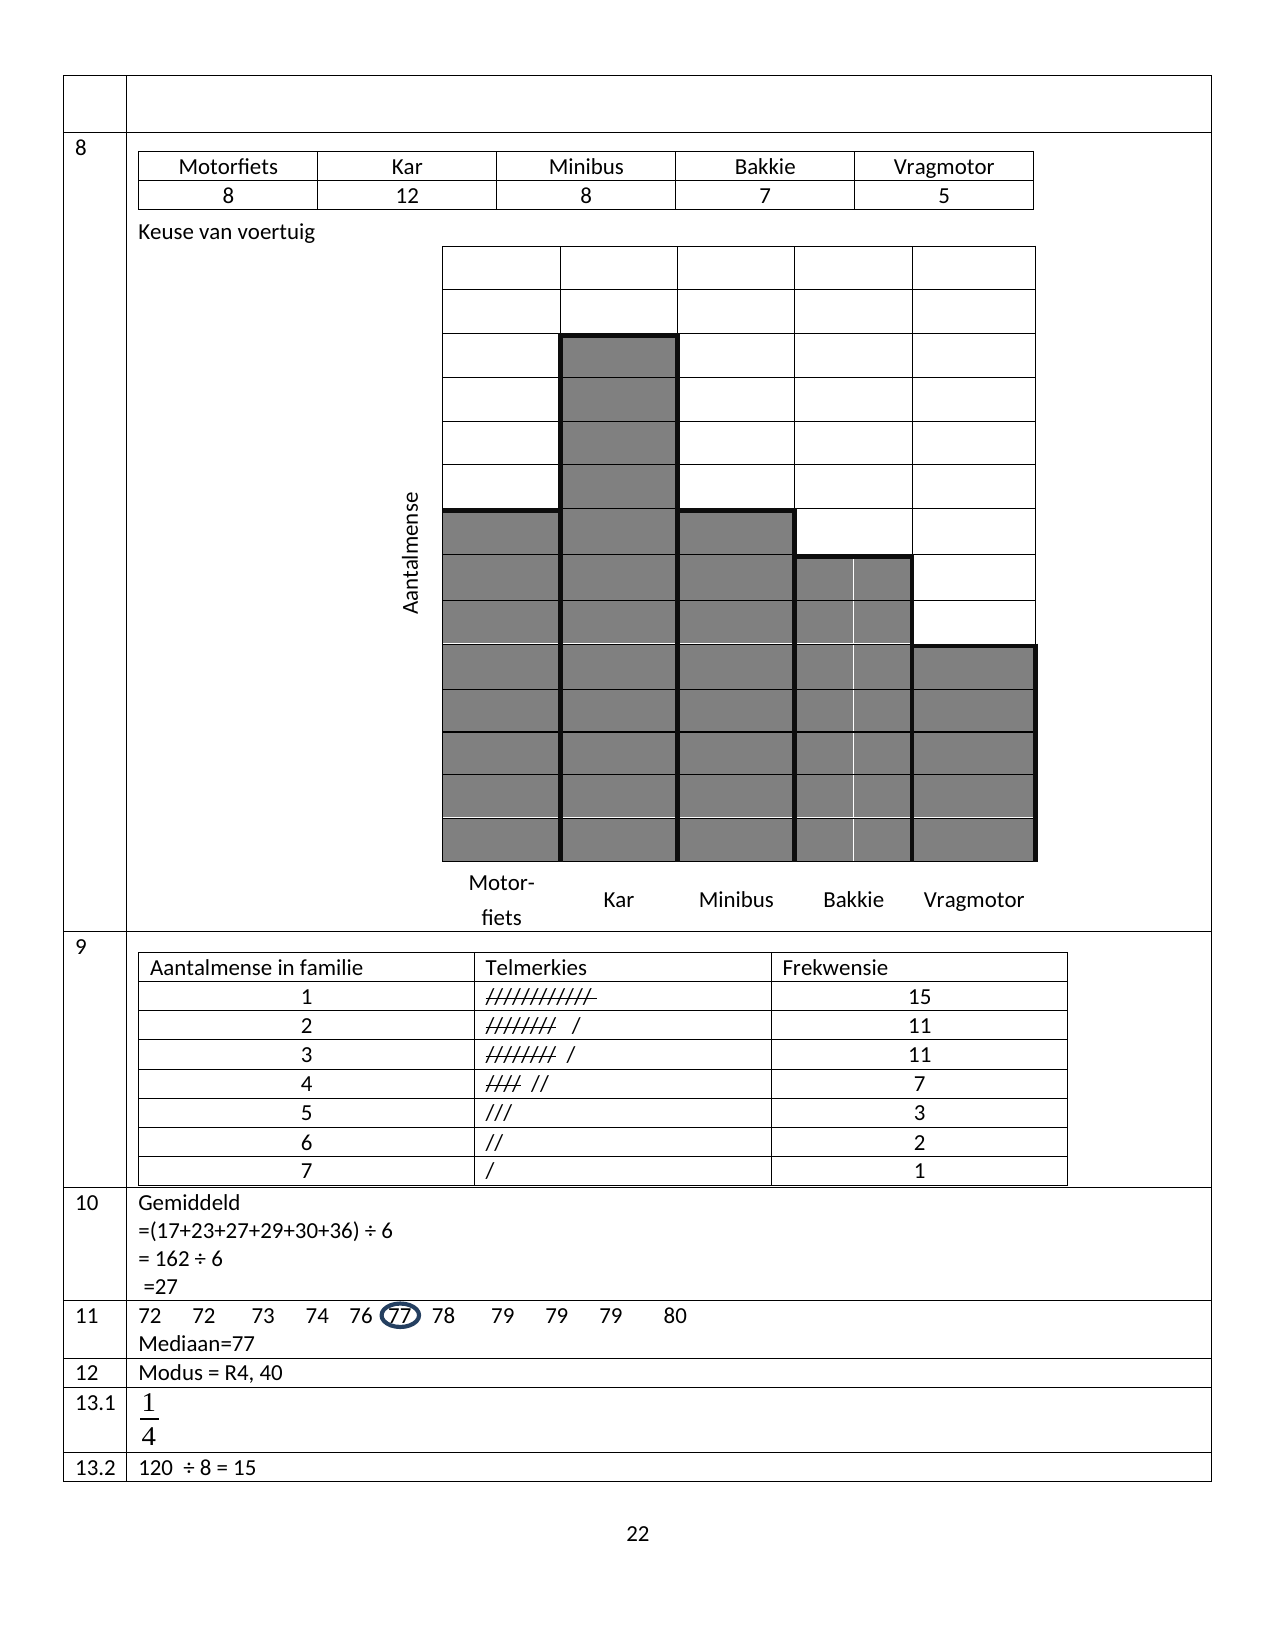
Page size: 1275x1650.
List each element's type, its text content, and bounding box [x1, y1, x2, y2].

table_cell Keuse van voertuig [127, 133, 1211, 931]
table_cell 13.2 [64, 1453, 126, 1481]
table_cell 7 [64, 76, 126, 132]
table_cell [127, 1388, 1211, 1452]
table_cell [127, 76, 1211, 132]
table_cell 120 ÷ 8 = 15 [127, 1453, 1211, 1481]
table_cell 10 [64, 1188, 126, 1300]
table_cell 12 [64, 1359, 126, 1387]
table_cell Modus = R4, 40 [127, 1359, 1211, 1387]
table_cell 13.1 [64, 1388, 126, 1452]
table_cell 72 72 73 74 76 77 78 79 79 79 80 Mediaan=77 [127, 1301, 1211, 1357]
table_cell 9 [64, 932, 126, 1187]
table_cell Gemiddeld =(17+23+27+29+30+36) ÷ 6 = 162 ÷ 6 =27 [127, 1188, 1211, 1300]
table_cell 11 [64, 1301, 126, 1357]
table_cell 8 [64, 133, 126, 931]
table_cell [127, 932, 1211, 1187]
